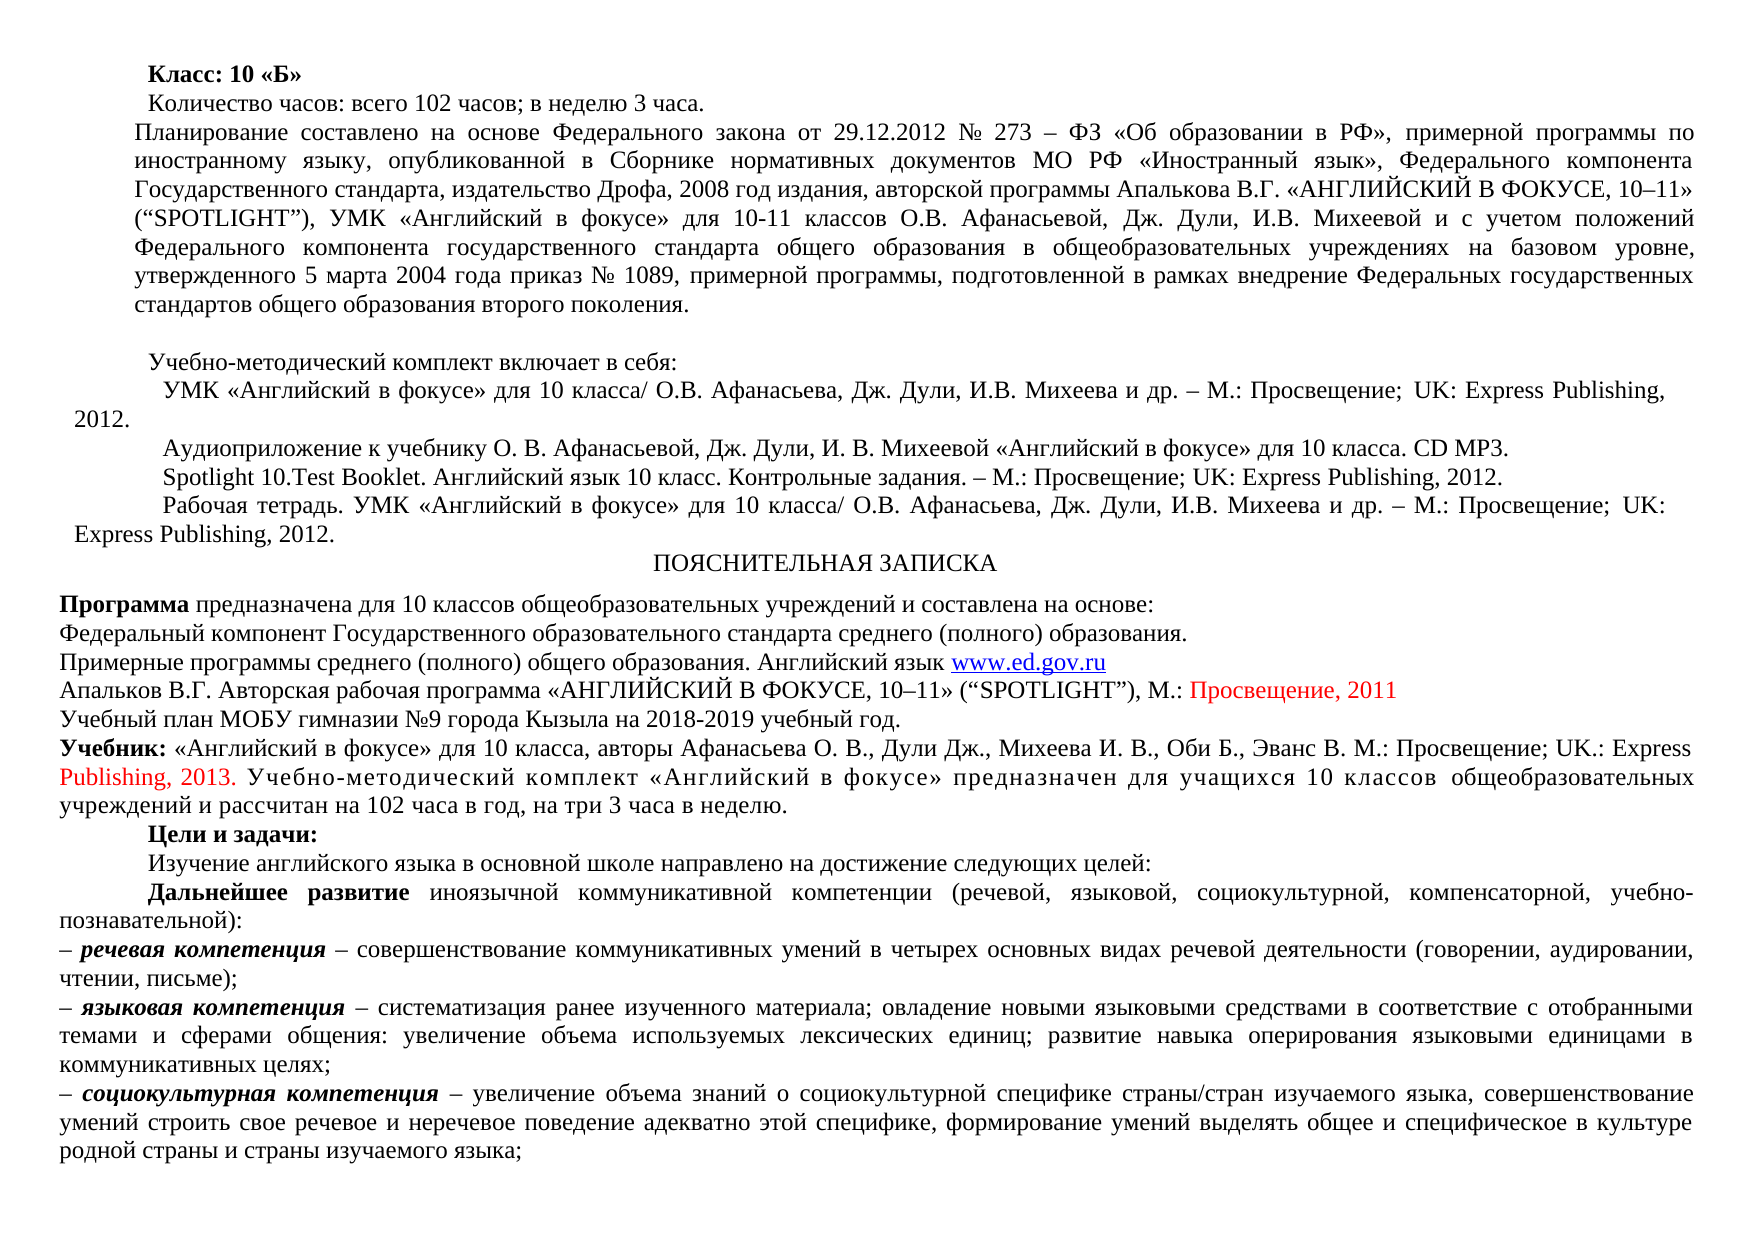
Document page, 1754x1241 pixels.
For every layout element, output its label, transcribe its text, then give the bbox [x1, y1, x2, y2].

text Программа предназначена для 10 классов общеобразовательных учреждений и составлена на основе: [59, 589, 1695, 618]
text Учебно-методический комплект включает в себя: [59, 347, 1695, 375]
text – социокультурная компетенция – увеличение объема знаний о социокультурной специфике страны/стран изучаемого языка, совершенствование умений строить свое речевое и неречевое поведение адекватно этой специфике, формирование умений выделять общее и специфическое в культуре родной страны и страны изучаемого языка; [59, 1078, 1695, 1164]
text – речевая компетенция – совершенствование коммуникативных умений в четырех основных видах речевой деятельности (говорении, аудировании, чтении, письме); [59, 934, 1695, 992]
text Дальнейшее развитие иноязычной коммуникативной компетенции (речевой, языковой, социокультурной, компенсаторной, учебно-познавательной): [59, 877, 1695, 934]
text Планирование составлено на основе Федерального закона от 29.12.2012 № 273 – ФЗ «Об образовании в РФ», примерной программы по иностранному языку, опубликованной в Сборнике нормативных документов МО РФ «Иностранный язык», Федерального компонента Государственного стандарта, издательство Дрофа, 2008 год издания, авторской программы Апалькова В.Г. «АНГЛИЙСКИЙ В ФОКУСЕ, 10–11» (“SPOTLIGHT”), УМК «Английский в фокусе» для 10-11 классов О.В. Афанасьевой, Дж. Дули, И.В. Михеевой и с учетом положений Федерального компонента государственного стандарта общего образования в общеобразовательных учреждениях на базовом уровне, утвержденного 5 марта 2004 года приказ № 1089, примерной программы, подготовленной в рамках внедрение Федеральных государственных стандартов общего образования второго поколения. [134, 117, 1695, 318]
text Рабочая тетрадь. УМК «Английский в фокусе» для 10 класса/ О.В. Афанасьева, Дж. Дули, И.В. Михеева и др. – М.: Просвещение; UK: Express Publishing, 2012. [74, 490, 1665, 548]
text Количество часов: всего 102 часов; в неделю 3 часа. [59, 88, 1695, 117]
text Учебник: «Английский в фокусе» для 10 класса, авторы Афанасьева О. В., Дули Дж., Михеева И. В., Оби Б., Эванс В. М.: Просвещение; UK.: Express Publishing, 2013. Учебно-методический комплект «Английский в фокусе» предназначен для учащихся 10 классов общеобразовательных учреждений и рассчитан на 102 часа в год, на три 3 часа в неделю. [59, 733, 1695, 819]
text Примерные программы среднего (полного) общего образования. Английский язык www.ed.gov.ru [59, 647, 1695, 675]
text Spotlight 10.Test Booklet. Английский язык 10 класс. Контрольные задания. – М.: Просвещение; UK: Express Publishing, 2012. [74, 462, 1665, 490]
text Федеральный компонент Государственного образовательного стандарта среднего (полного) образования. [59, 618, 1695, 647]
text Класс: 10 «Б» [59, 59, 1695, 88]
text Изучение английского языка в основной школе направлено на достижение следующих целей: [59, 848, 1695, 877]
text ПОЯСНИТЕЛЬНАЯ ЗАПИСКА [59, 548, 1695, 577]
text Апальков В.Г. Авторская рабочая программа «АНГЛИЙСКИЙ В ФОКУСЕ, 10–11» (“SPOTLIGHT”), М.: Просвещение, 2011 [59, 675, 1695, 704]
text Аудиоприложение к учебнику О. В. Афанасьевой, Дж. Дули, И. В. Михеевой «Английский в фокусе» для 10 класса. CD MP3. [74, 433, 1665, 462]
text – языковая компетенция – систематизация ранее изученного материала; овладение новыми языковыми средствами в соответствие с отобранными темами и сферами общения: увеличение объема используемых лексических единиц; развитие навыка оперирования языковыми единицами в коммуникативных целях; [59, 992, 1695, 1078]
text Учебный план МОБУ гимназии №9 города Кызыла на 2018-2019 учебный год. [59, 704, 1695, 733]
text Цели и задачи: [59, 819, 1695, 848]
text УМК «Английский в фокусе» для 10 класса/ О.В. Афанасьева, Дж. Дули, И.В. Михеева и др. – М.: Просвещение; UK: Express Publishing, 2012. [74, 375, 1665, 433]
